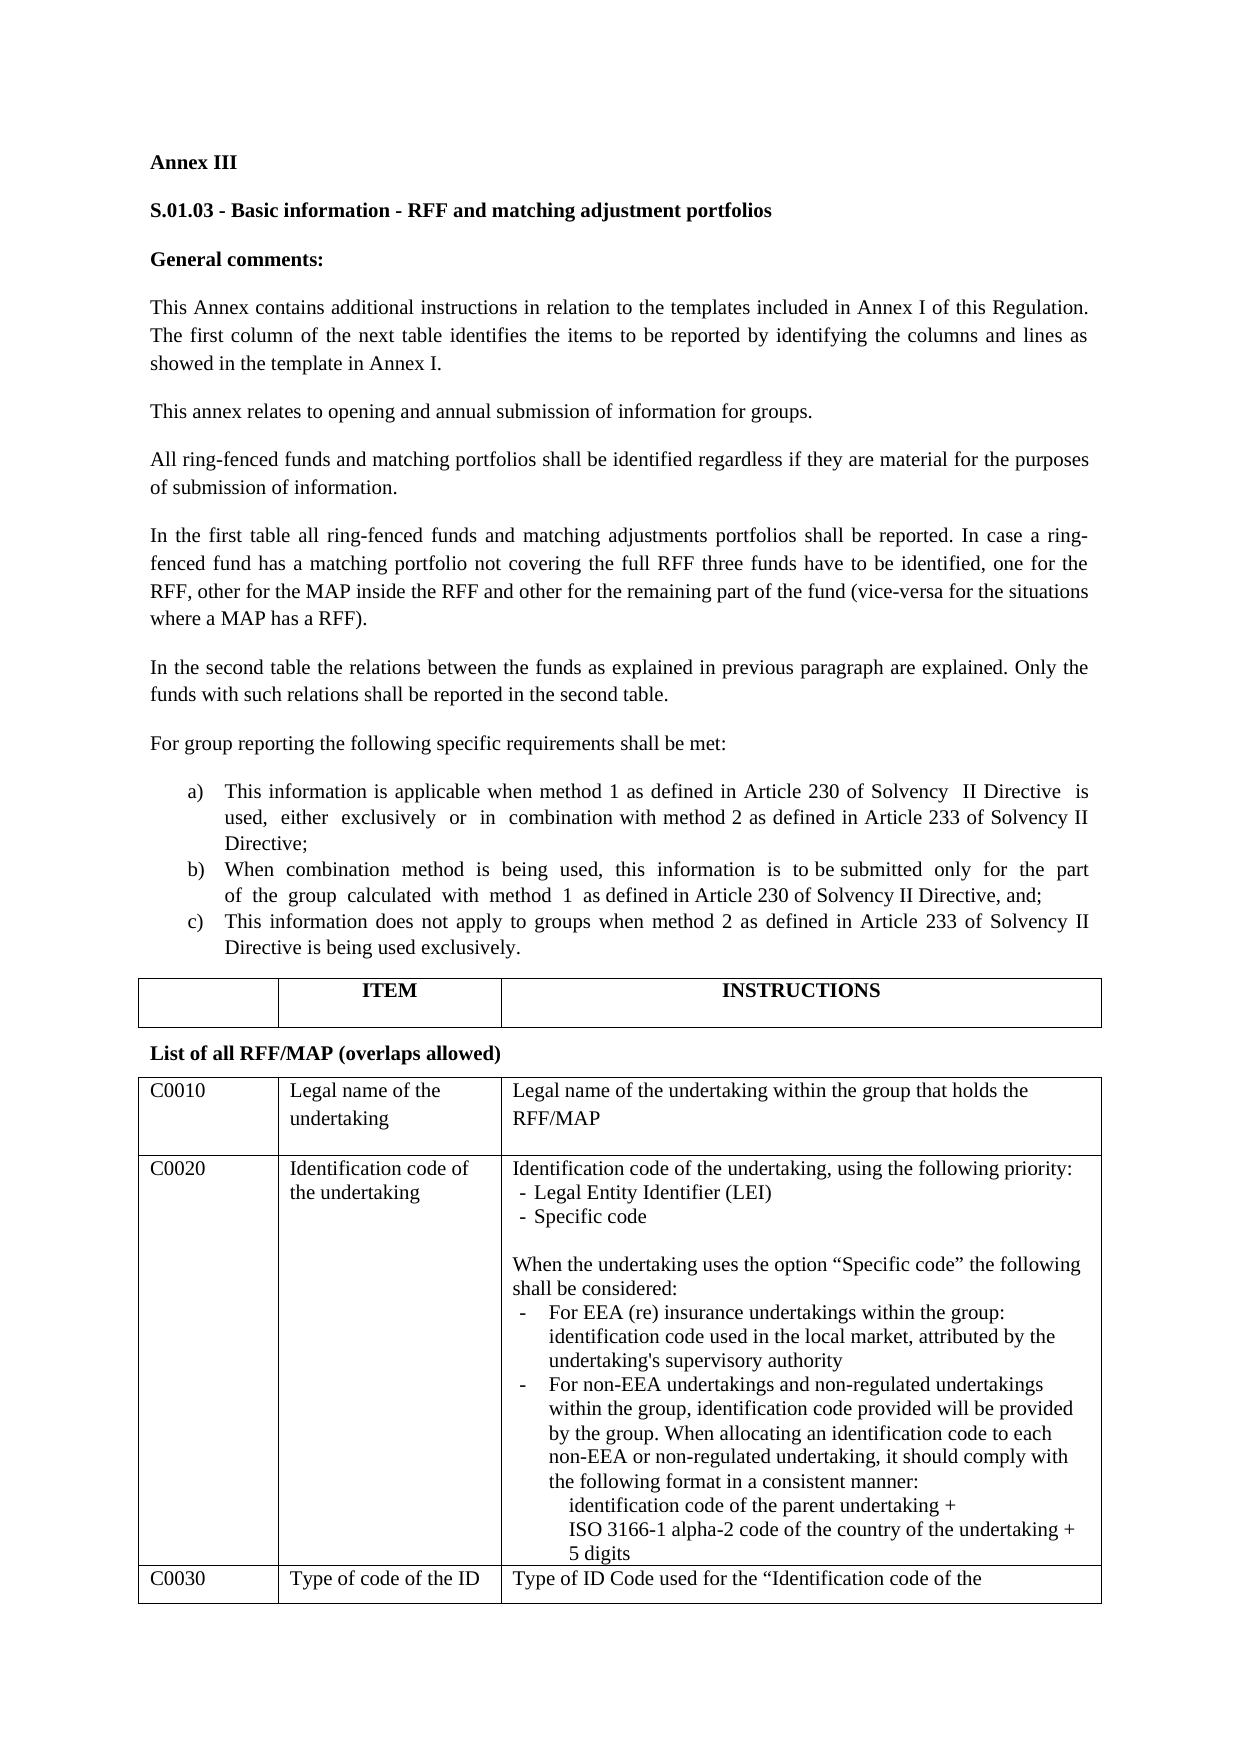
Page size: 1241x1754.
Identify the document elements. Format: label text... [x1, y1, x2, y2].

table_header INSTRUCTIONS [502, 979, 1101, 1027]
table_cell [279, 1566, 501, 1603]
text In the second table the relations between the funds as explained in previous paragraph are explained. Only the funds with such relations shall be reported in the second table. [150, 655, 1090, 706]
list When combination method is being used, this information is to be submitted only for the part of the group calculated with method 1 as defined in Article 230 of Solvency II Directive, and; [187, 857, 1090, 907]
text General comments: [150, 247, 1090, 271]
table_cell List of all RFF/MAP (overlaps allowed) [139, 1028, 1101, 1077]
table_cell Identification code of the undertaking, using the following priority: Legal Entity Identifier (LEI) Specific code When the undertaking uses the option “Specific code” the following shall be considered: For EEA (re) insurance undertakings within the group: identification code used in the local market, attributed by the undertaking's supervisory authority For non-EEA undertakings and non-regulated undertakings within the group, identification code provided will be provided by the group. When allocating an identification code to each non-EEA or non-regulated undertaking, it should comply with the following format in a consistent manner: identification code of the parent undertaking + ISO 3166-1 alpha-2 code of the country of the undertaking + 5 digits [502, 1156, 1101, 1565]
table_cell C0030 [139, 1566, 278, 1603]
text For group reporting the following specific requirements shall be met: [150, 731, 1090, 755]
table_cell Legal name of the undertaking within the group that holds the RFF/MAP [502, 1078, 1101, 1155]
table_cell Identification code of the undertaking [279, 1156, 501, 1565]
text S.01.03 - Basic information - RFF and matching adjustment portfolios [150, 198, 1090, 222]
list This information is applicable when method 1 as defined in Article 230 of Solvency II Directive is used, either exclusively or in combination with method 2 as defined in Article 233 of Solvency II Directive; [187, 779, 1090, 855]
table_cell Legal name of the undertaking [279, 1078, 501, 1155]
table_header [139, 979, 278, 1027]
table_cell C0020 [139, 1156, 278, 1565]
text All ring-fenced funds and matching portfolios shall be identified regardless if they are material for the purposes of submission of information. [150, 447, 1090, 499]
text In the first table all ring-fenced funds and matching adjustments portfolios shall be reported. In case a ring-fenced fund has a matching portfolio not covering the full RFF three funds have to be identified, one for the RFF, other for the MAP inside the RFF and other for the remaining part of the fund (vice-versa for the situations where a MAP has a RFF). [150, 523, 1090, 630]
text This Annex contains additional instructions in relation to the templates included in Annex I of this Regulation. The first column of the next table identifies the items to be reported by identifying the columns and lines as showed in the template in Annex I. [150, 295, 1090, 374]
table_cell C0010 [139, 1078, 278, 1155]
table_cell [502, 1566, 1101, 1603]
list This information does not apply to groups when method 2 as defined in Article 233 of Solvency II Directive is being used exclusively. [187, 909, 1090, 959]
text Annex III [150, 150, 1090, 174]
text This annex relates to opening and annual submission of information for groups. [150, 399, 1090, 423]
table_header ITEM [279, 979, 501, 1027]
